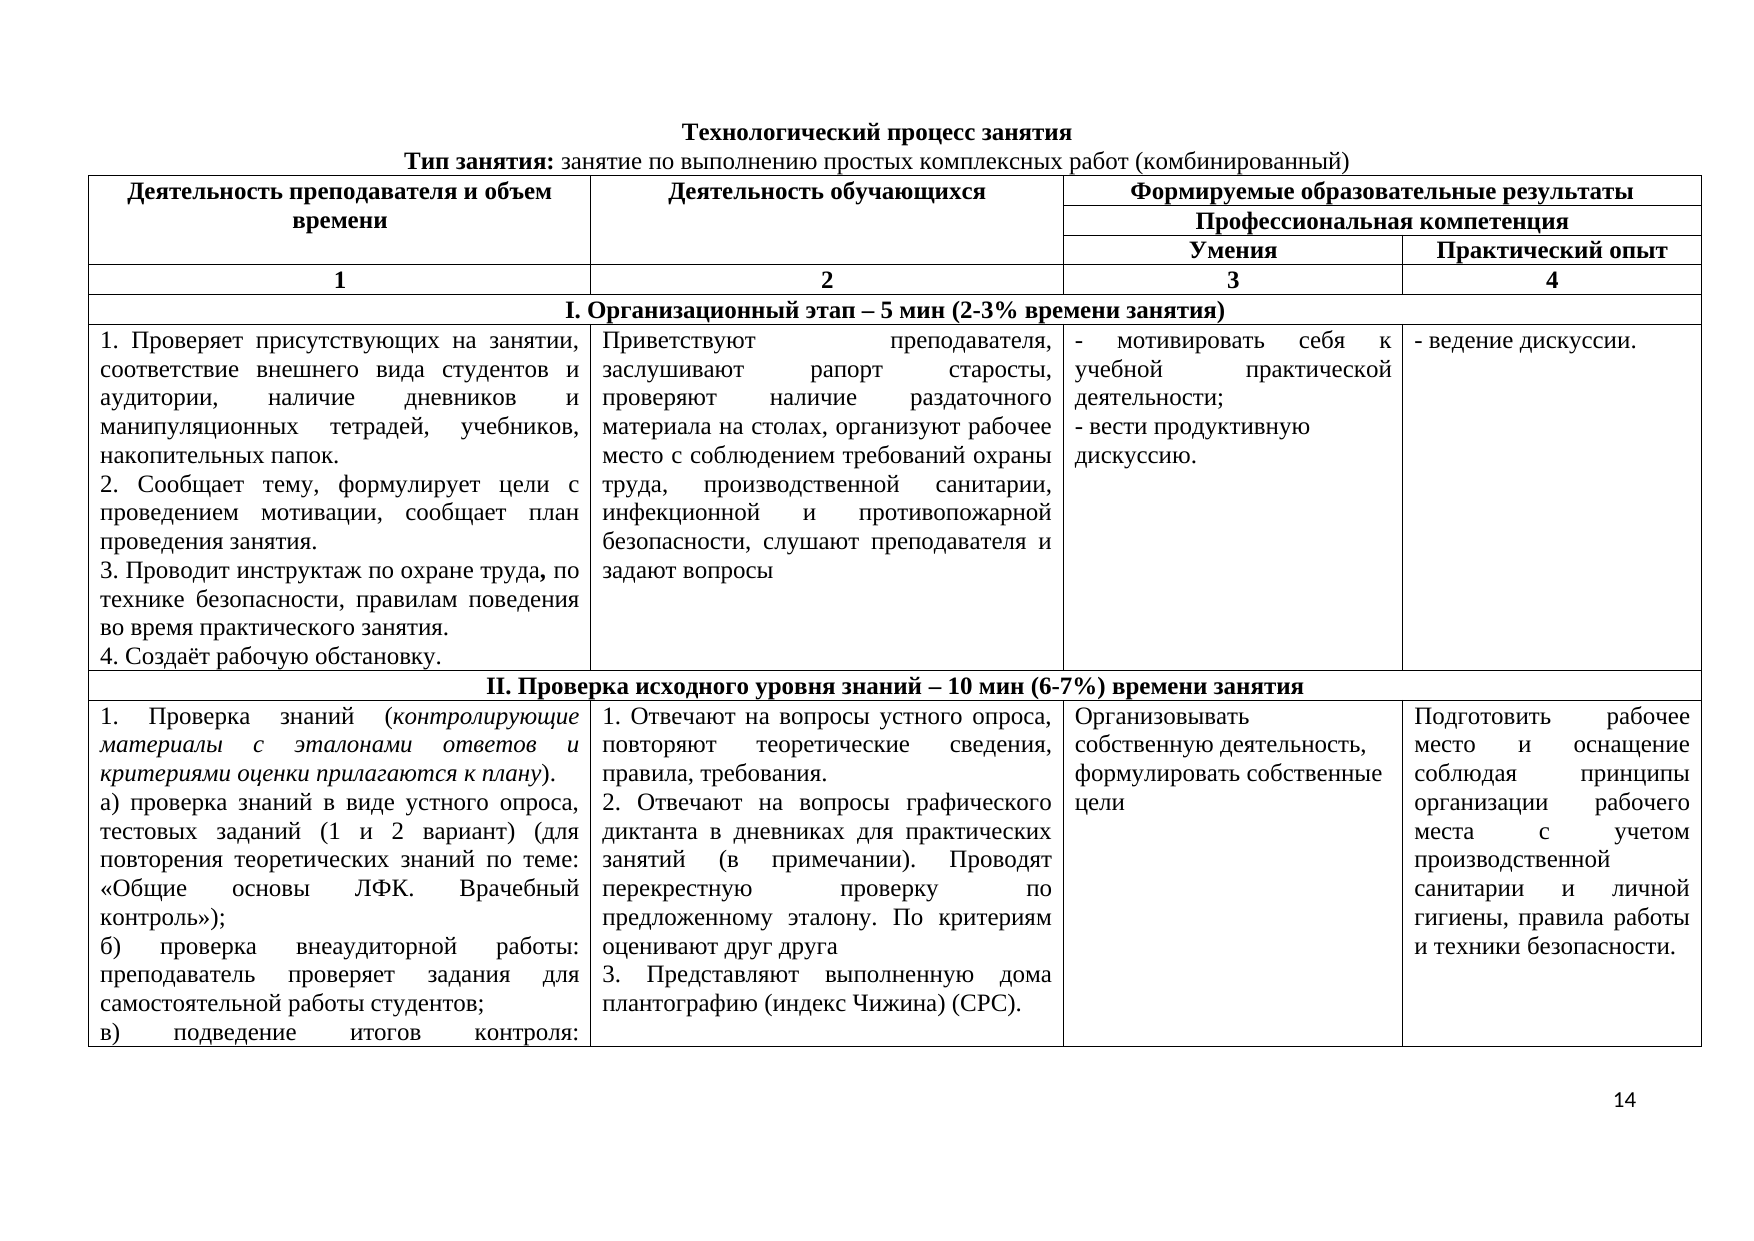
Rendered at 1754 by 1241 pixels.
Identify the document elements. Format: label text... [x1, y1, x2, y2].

table_cell I. Организационный этап – 5 мин (2-3% времени занятия) [89, 295, 1701, 324]
table_cell Практический опыт [1403, 236, 1701, 264]
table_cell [1403, 701, 1701, 1046]
table_cell 2 [591, 265, 1063, 294]
text Тип занятия: занятие по выполнению простых комплексных работ (комбинированный) [118, 146, 1636, 175]
table_cell - ведение дискуссии. [1403, 325, 1701, 670]
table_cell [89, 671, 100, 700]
table_cell Умения [1064, 236, 1402, 264]
text Технологический процесс занятия [118, 117, 1636, 146]
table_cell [89, 701, 590, 1046]
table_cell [591, 701, 1063, 1046]
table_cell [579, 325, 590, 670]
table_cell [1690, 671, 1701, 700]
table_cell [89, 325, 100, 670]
table_cell 3 [1064, 265, 1402, 294]
table_cell - мотивировать себя к учебной практической деятельности; - вести продуктивную дискуссию. [1064, 325, 1402, 670]
table_cell Профессиональная компетенция [1064, 206, 1701, 234]
table_header Деятельность обучающихся [591, 176, 1063, 264]
table_cell 4 [1403, 265, 1701, 294]
table_cell Приветствуют преподавателя, заслушивают рапорт старосты, проверяют наличие раздаточного материала на столах, организуют рабочее место с соблюдением требований охраны труда, производственной санитарии, инфекционной и противопожарной безопасности, слушают преподавателя и задают вопросы [591, 325, 1063, 670]
table_header Деятельность преподавателя и объем времени [89, 176, 590, 264]
table_header Формируемые образовательные результаты [1064, 176, 1701, 205]
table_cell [1064, 701, 1402, 1046]
table_cell 1 [89, 265, 590, 294]
